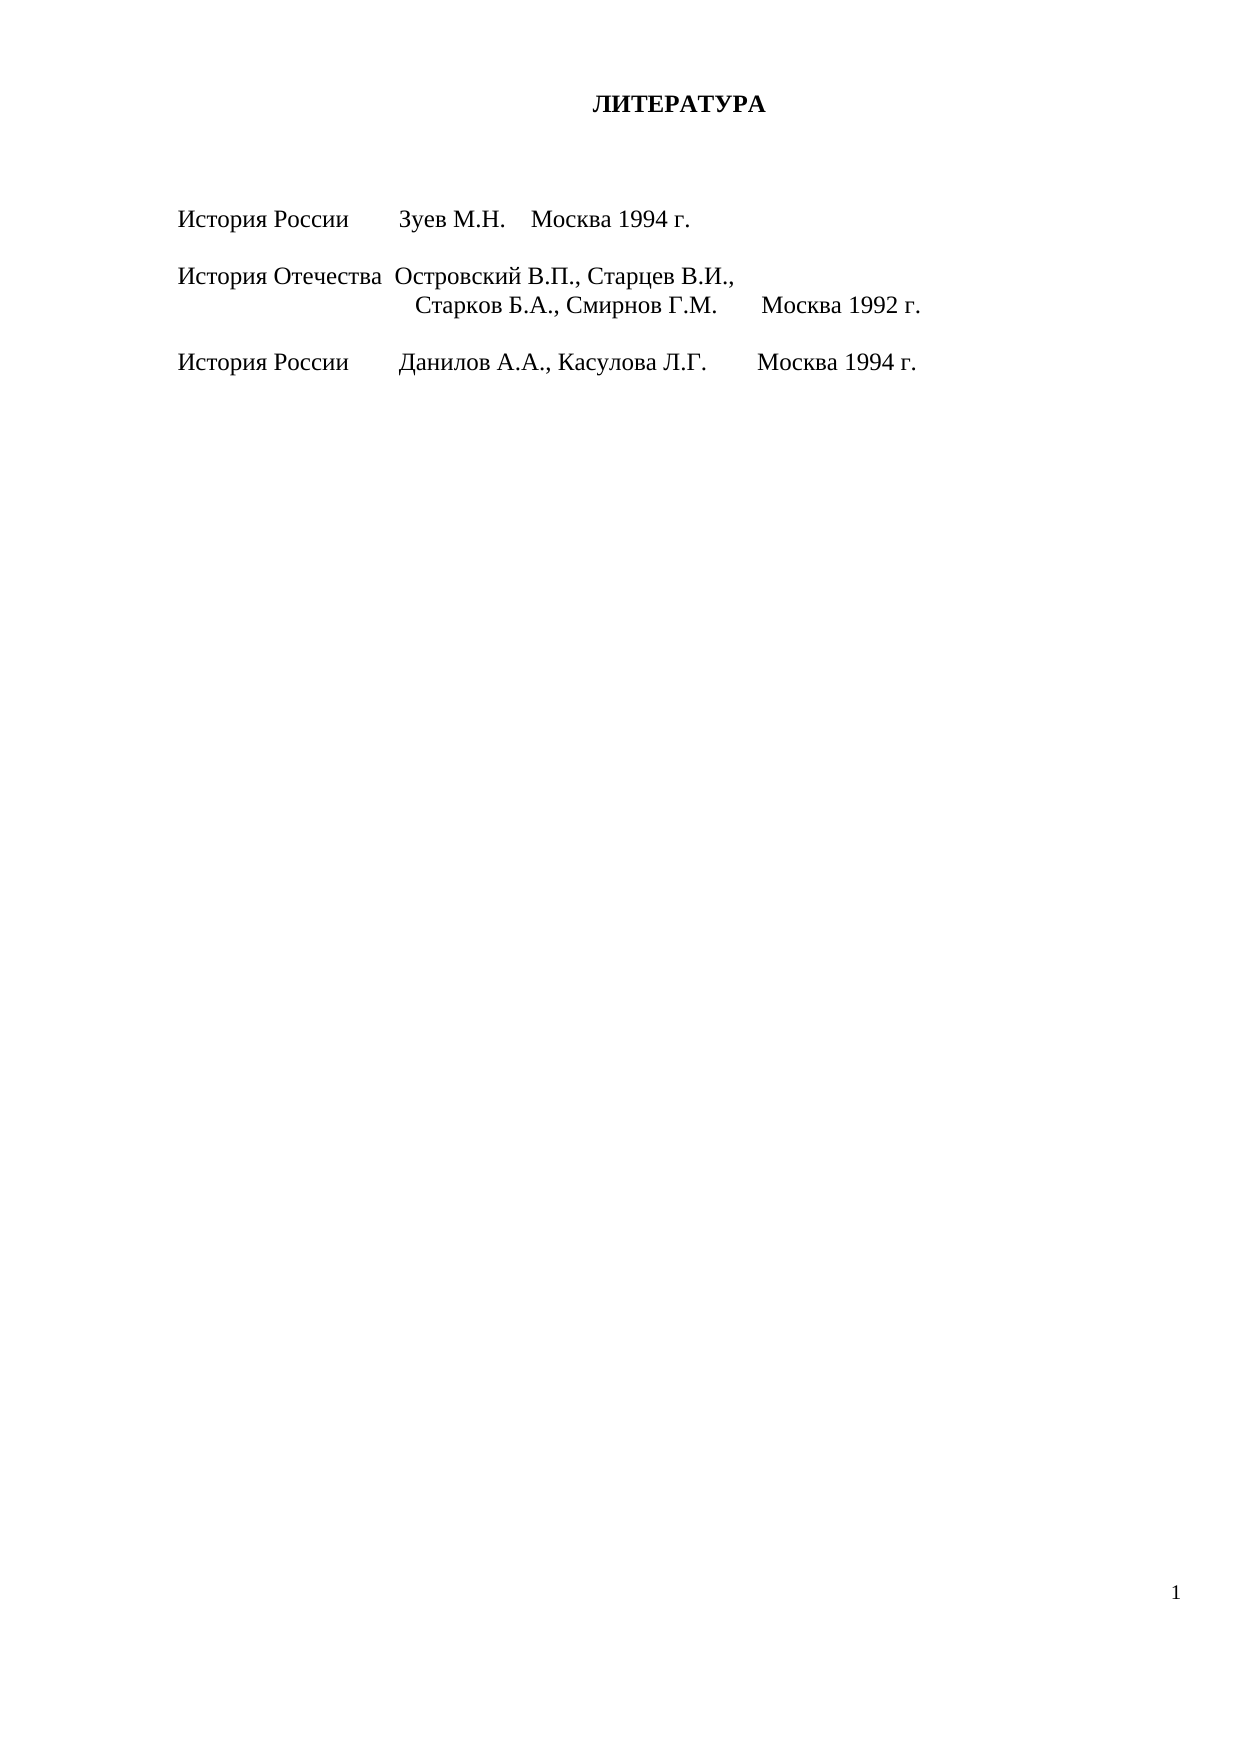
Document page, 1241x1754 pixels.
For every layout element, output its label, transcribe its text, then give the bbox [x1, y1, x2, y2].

text Старков Б.А., Смирнов Г.М. Москва 1992 г. [177, 290, 1181, 319]
text ЛИТЕРАТУРА [177, 89, 1181, 117]
text История Отечества Островский В.П., Старцев В.И., [177, 261, 1181, 290]
text История России Зуев М.Н. Москва 1994 г. [177, 204, 1181, 232]
text История России Данилов А.А., Касулова Л.Г. Москва 1994 г. [177, 347, 1181, 376]
